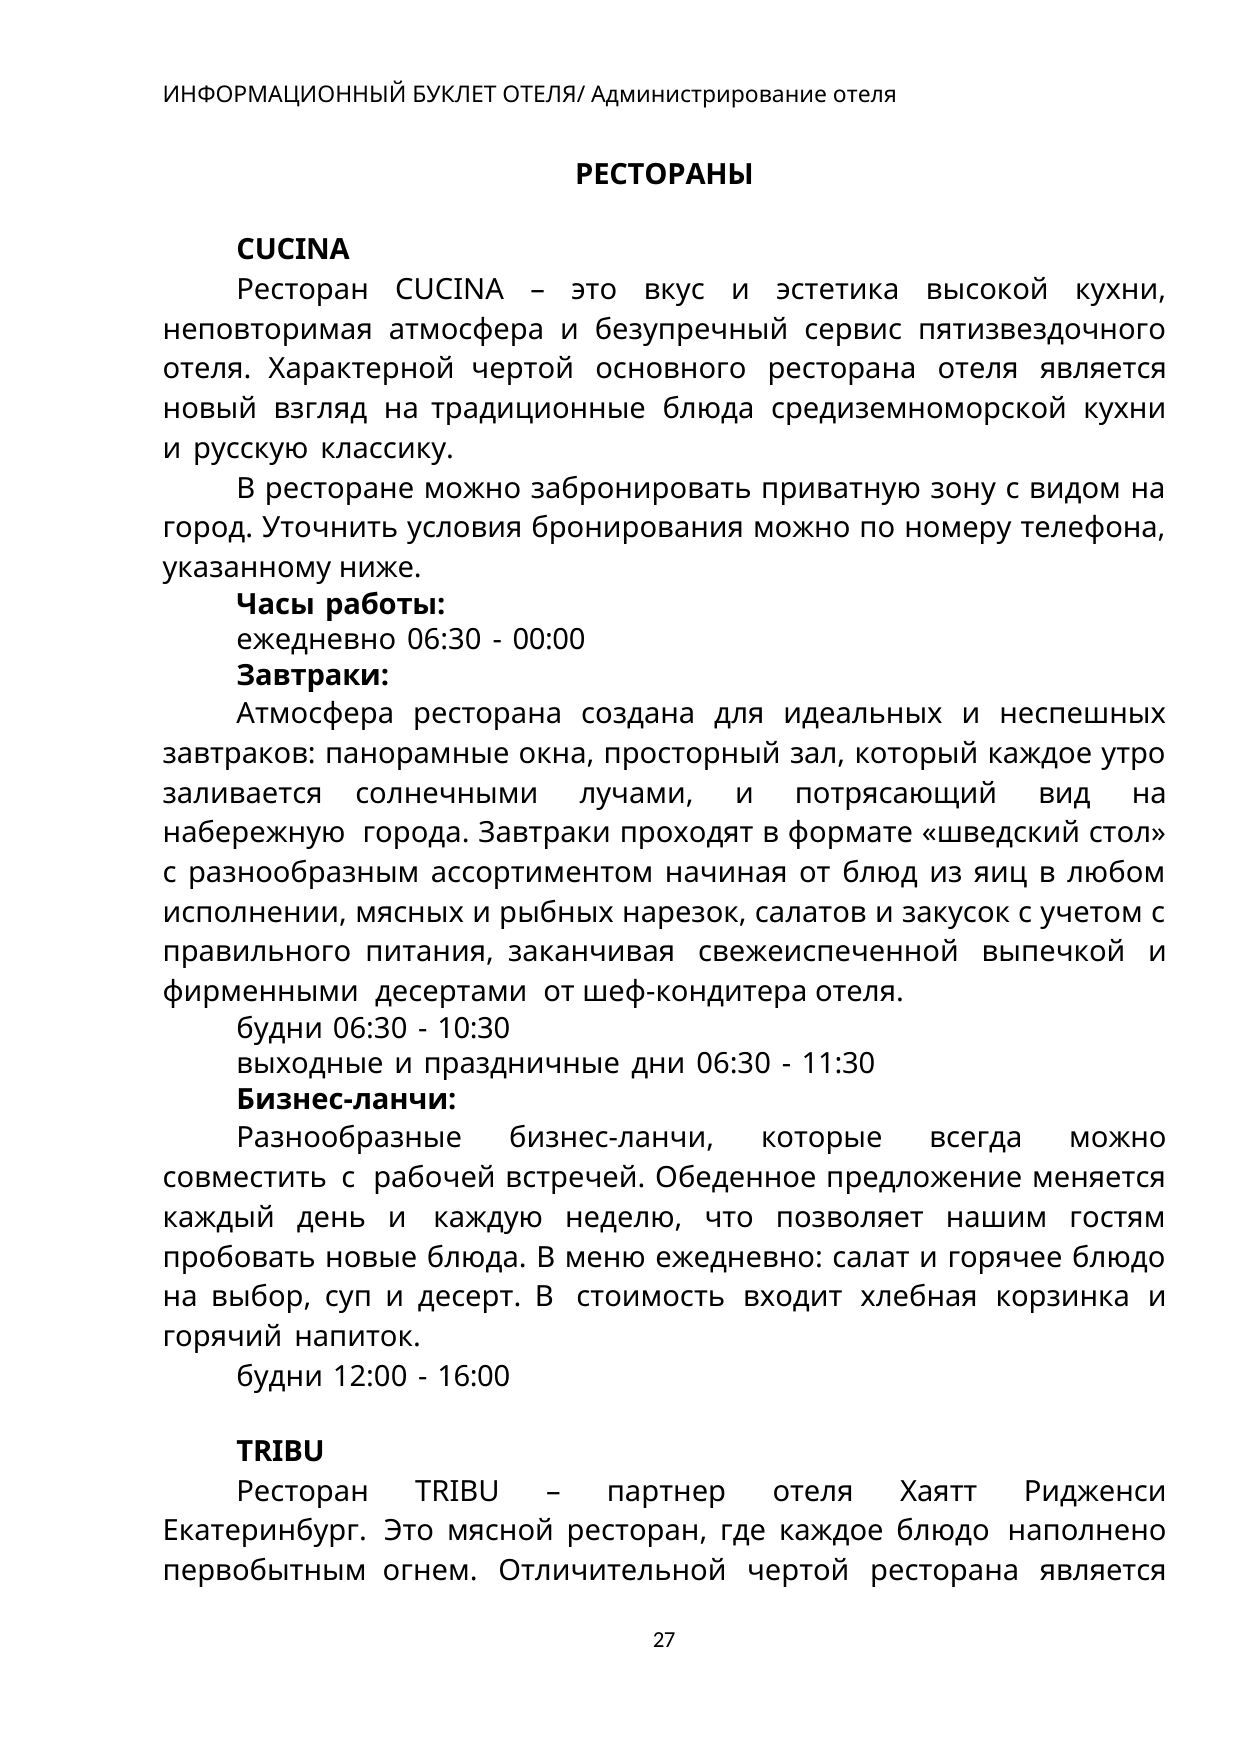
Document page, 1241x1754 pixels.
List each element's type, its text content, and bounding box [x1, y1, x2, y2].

subtitle Завтраки: [162, 657, 1166, 692]
subtitle РЕСТОРАНЫ [163, 153, 1166, 193]
text В ресторане можно забронировать приватную зону с видом на город. Уточнить условия бронирования можно по номеру телефона, указанному ниже. [162, 467, 1166, 586]
text выходные и праздничные дни 06:30 - 11:30 [162, 1046, 1166, 1081]
text Атмосфера ресторана создана для идеальных и неспешных завтраков: панорамные окна, просторный зал, который каждое утро заливается солнечными лучами, и потрясающий вид на набережную города. Завтраки проходят в формате «шведский стол» с разнообразным ассортиментом начиная от блюд из яиц в любом исполнении, мясных и рыбных нарезок, салатов и закусок с учетом с правильного питания, заканчивая свежеиспеченной выпечкой и фирменными десертами от шеф-кондитера отеля. [162, 693, 1166, 1010]
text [162, 1470, 1166, 1589]
text TRIBU [162, 1430, 1166, 1470]
subtitle Часы работы: [162, 586, 1166, 621]
text CUCINA [162, 228, 1166, 268]
text ежедневно 06:30 - 00:00 [162, 621, 1166, 657]
text будни 06:30 - 10:30 [162, 1010, 1166, 1046]
text Разнообразные бизнес-ланчи, которые всегда можно совместить с рабочей встречей. Обеденное предложение меняется каждый день и каждую неделю, что позволяет нашим гостям пробовать новые блюда. В меню ежедневно: салат и горячее блюдо на выбор, суп и десерт. В стоимость входит хлебная корзинка и горячий напиток. [162, 1117, 1166, 1355]
text Ресторан CUCINA – это вкус и эстетика высокой кухни, неповторимая атмосфера и безупречный сервис пятизвездочного отеля. Характерной чертой основного ресторана отеля является новый взгляд на традиционные блюда средиземноморской кухни и русскую классику. [162, 268, 1166, 467]
text будни 12:00 - 16:00 [162, 1355, 1166, 1395]
subtitle Бизнес-ланчи: [162, 1081, 1166, 1117]
